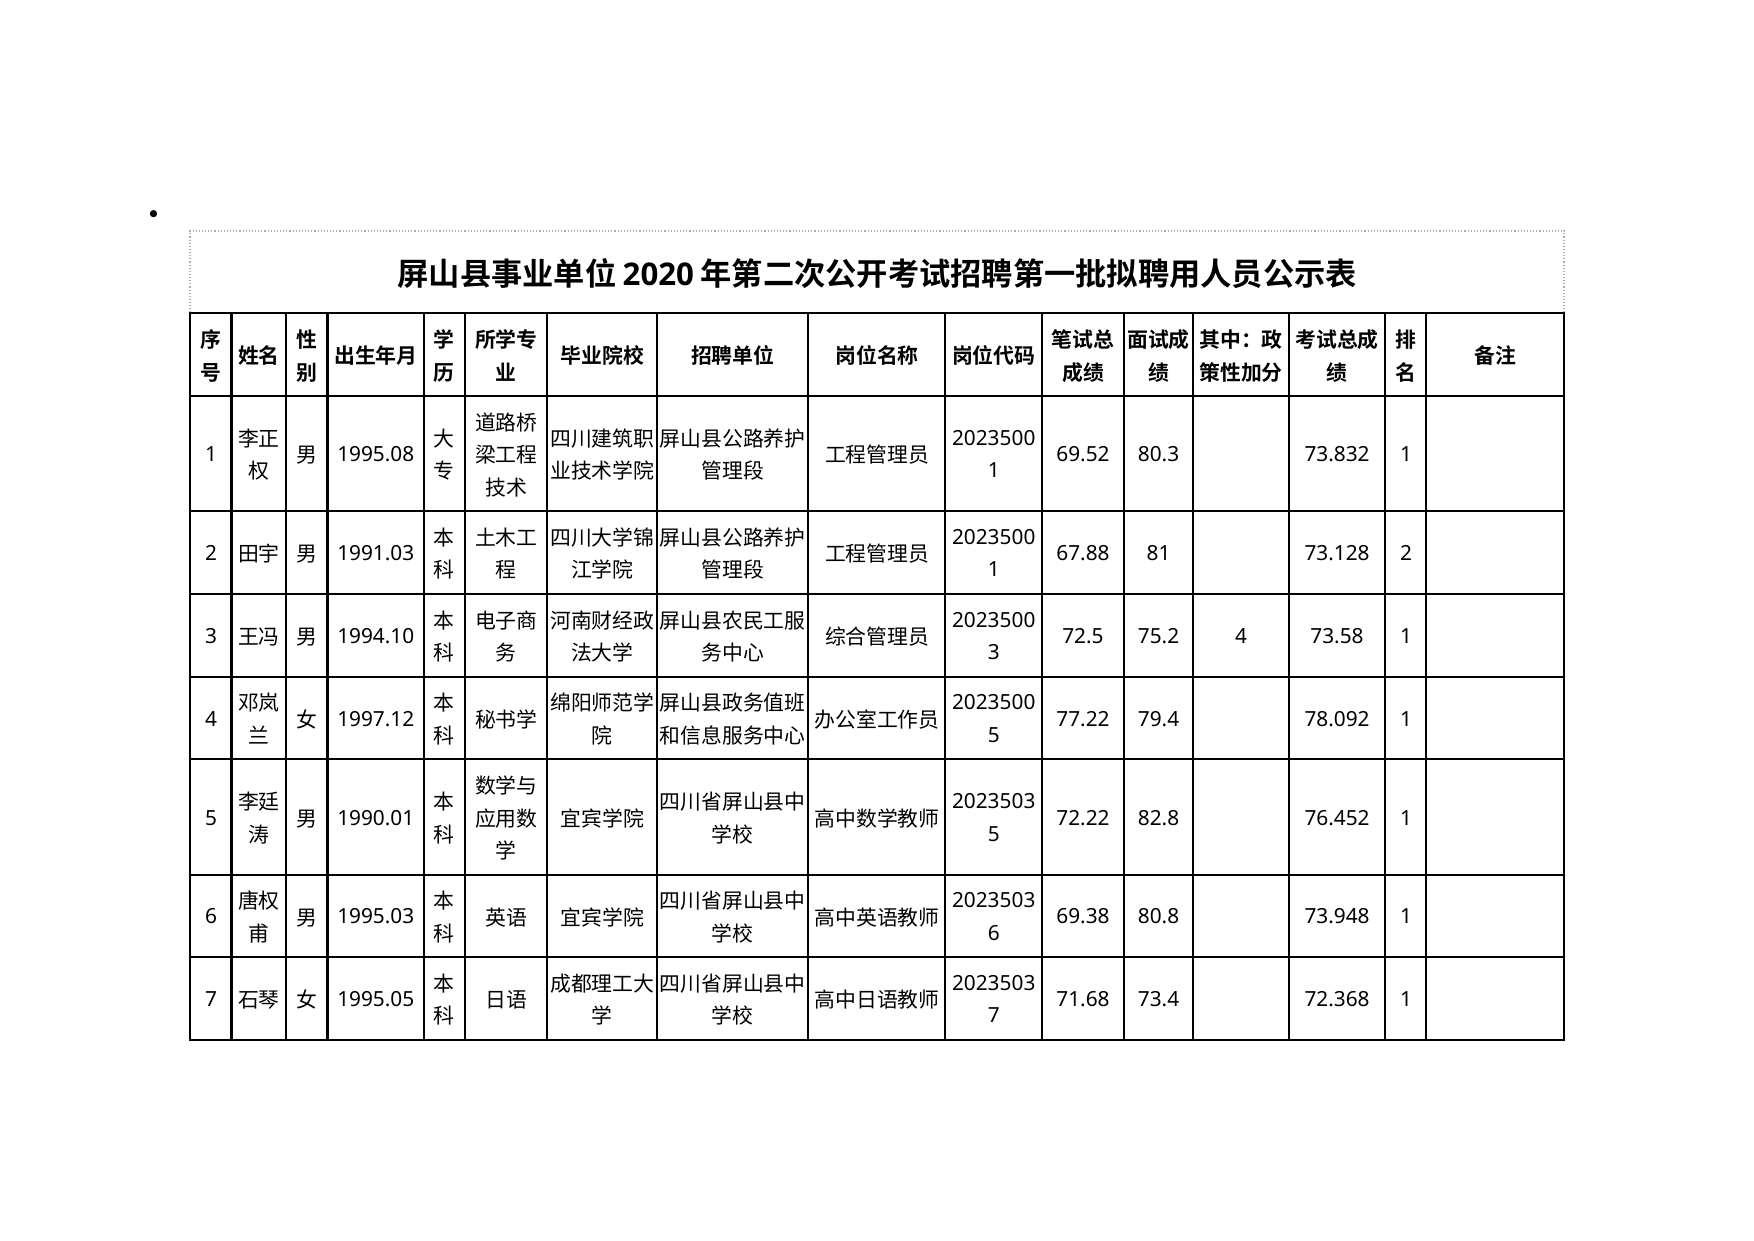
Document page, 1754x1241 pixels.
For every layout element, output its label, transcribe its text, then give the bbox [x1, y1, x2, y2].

table_cell 出生年月 [329, 314, 423, 395]
table_cell 20235005 [946, 678, 1041, 758]
table_cell 男 [287, 512, 326, 593]
table_cell 1995.08 [329, 397, 423, 510]
table_cell 工程管理员 [809, 397, 944, 510]
table_cell 5 [191, 760, 230, 873]
table_cell 1995.03 [329, 876, 423, 956]
table_cell 屏山县公路养护管理段 [658, 397, 807, 510]
table_cell 73.832 [1290, 397, 1384, 510]
table_cell 办公室工作员 [809, 678, 944, 758]
table_cell 1995.05 [329, 958, 423, 1039]
table_cell [1427, 958, 1563, 1039]
table_cell [1427, 876, 1563, 956]
table_cell 序号 [191, 314, 230, 395]
table_cell 72.5 [1043, 595, 1123, 676]
table_cell 笔试总成绩 [1043, 314, 1123, 395]
table_cell [1194, 876, 1288, 956]
table_cell 性别 [287, 314, 326, 395]
table_cell 四川省屏山县中学校 [658, 958, 807, 1039]
table_cell [1194, 678, 1288, 758]
table_cell 石琴 [233, 958, 285, 1039]
table_cell 20235001 [946, 397, 1041, 510]
table_cell 道路桥梁工程技术 [466, 397, 546, 510]
table_cell 姓名 [233, 314, 285, 395]
table_cell 本科 [425, 595, 464, 676]
table_cell 电子商务 [466, 595, 546, 676]
table_cell 宜宾学院 [548, 876, 656, 956]
table_cell 男 [287, 876, 326, 956]
table_cell 20235001 [946, 512, 1041, 593]
table_cell 1 [1386, 958, 1425, 1039]
table_cell 1 [1386, 595, 1425, 676]
table_cell 20235037 [946, 958, 1041, 1039]
table_cell 四川建筑职业技术学院 [548, 397, 656, 510]
table_cell 女 [287, 958, 326, 1039]
table_cell 2 [191, 512, 230, 593]
table_cell 1 [1386, 678, 1425, 758]
table_cell 李廷涛 [233, 760, 285, 873]
table_cell 3 [191, 595, 230, 676]
table_cell 考试总成绩 [1290, 314, 1384, 395]
table_cell 73.128 [1290, 512, 1384, 593]
table_cell 75.2 [1125, 595, 1192, 676]
table_cell 屏山县政务值班和信息服务中心 [658, 678, 807, 758]
table_cell 备注 [1427, 314, 1563, 395]
table_cell 秘书学 [466, 678, 546, 758]
table_cell 成都理工大学 [548, 958, 656, 1039]
table_cell 4 [1194, 595, 1288, 676]
table_cell [1427, 397, 1563, 510]
table_cell 1 [1386, 397, 1425, 510]
table_cell 田宇 [233, 512, 285, 593]
table_cell 英语 [466, 876, 546, 956]
table_cell 男 [287, 595, 326, 676]
table_cell 综合管理员 [809, 595, 944, 676]
table_cell 1994.10 [329, 595, 423, 676]
table_cell 河南财经政法大学 [548, 595, 656, 676]
table_cell 本科 [425, 678, 464, 758]
table_cell 77.22 [1043, 678, 1123, 758]
table_cell 招聘单位 [658, 314, 807, 395]
table_cell [1194, 760, 1288, 873]
table_cell 宜宾学院 [548, 760, 656, 873]
table_cell 1 [1386, 876, 1425, 956]
table_cell 67.88 [1043, 512, 1123, 593]
table_cell [1427, 760, 1563, 873]
table_cell 79.4 [1125, 678, 1192, 758]
table_cell 日语 [466, 958, 546, 1039]
table_cell 屏山县农民工服务中心 [658, 595, 807, 676]
table_cell [1427, 595, 1563, 676]
table_cell 四川省屏山县中学校 [658, 876, 807, 956]
table_cell 1 [1386, 760, 1425, 873]
table_cell 76.452 [1290, 760, 1384, 873]
table_cell 所学专业 [466, 314, 546, 395]
table_cell [1194, 958, 1288, 1039]
table_cell 四川省屏山县中学校 [658, 760, 807, 873]
table_cell 面试成绩 [1125, 314, 1192, 395]
table_cell 73.4 [1125, 958, 1192, 1039]
table_cell 高中日语教师 [809, 958, 944, 1039]
table_cell 四川大学锦江学院 [548, 512, 656, 593]
table_cell 69.52 [1043, 397, 1123, 510]
table_cell 工程管理员 [809, 512, 944, 593]
table_cell 1991.03 [329, 512, 423, 593]
table_cell 大专 [425, 397, 464, 510]
table_cell 其中：政策性加分 [1194, 314, 1288, 395]
table_cell 女 [287, 678, 326, 758]
table_header 屏山县事业单位2020年第二次公开考试招聘第一批拟聘用人员公示表 [190, 230, 1564, 312]
table_cell 男 [287, 760, 326, 873]
table_cell 学历 [425, 314, 464, 395]
table_cell 72.22 [1043, 760, 1123, 873]
table_cell 7 [191, 958, 230, 1039]
table_cell 高中英语教师 [809, 876, 944, 956]
table_cell 本科 [425, 876, 464, 956]
table_cell 李正权 [233, 397, 285, 510]
table_cell 邓岚兰 [233, 678, 285, 758]
table_cell 1990.01 [329, 760, 423, 873]
table_cell 2 [1386, 512, 1425, 593]
table_cell 69.38 [1043, 876, 1123, 956]
table_cell 毕业院校 [548, 314, 656, 395]
table_cell [1427, 678, 1563, 758]
table_cell 78.092 [1290, 678, 1384, 758]
table_cell 73.58 [1290, 595, 1384, 676]
table_cell 73.948 [1290, 876, 1384, 956]
table_cell 土木工程 [466, 512, 546, 593]
table_cell 唐权甫 [233, 876, 285, 956]
table_cell [1194, 397, 1288, 510]
table_cell 本科 [425, 958, 464, 1039]
table_cell 排名 [1386, 314, 1425, 395]
table_cell 1 [191, 397, 230, 510]
table_cell 20235003 [946, 595, 1041, 676]
table_cell 80.3 [1125, 397, 1192, 510]
table_cell 岗位名称 [809, 314, 944, 395]
table_cell 82.8 [1125, 760, 1192, 873]
table_cell 20235035 [946, 760, 1041, 873]
table_cell 岗位代码 [946, 314, 1041, 395]
table_cell 本科 [425, 512, 464, 593]
table_cell 本科 [425, 760, 464, 873]
table_cell 屏山县公路养护管理段 [658, 512, 807, 593]
table_cell [1427, 512, 1563, 593]
table_cell 高中数学教师 [809, 760, 944, 873]
table_cell [1194, 512, 1288, 593]
table_cell 王冯 [233, 595, 285, 676]
table_cell 男 [287, 397, 326, 510]
table_cell 72.368 [1290, 958, 1384, 1039]
table_cell 81 [1125, 512, 1192, 593]
table_cell 4 [191, 678, 230, 758]
table_cell 71.68 [1043, 958, 1123, 1039]
table_cell 20235036 [946, 876, 1041, 956]
table_cell 1997.12 [329, 678, 423, 758]
table_cell 80.8 [1125, 876, 1192, 956]
table_cell 数学与应用数学 [466, 760, 546, 873]
table_cell 6 [191, 876, 230, 956]
table_cell 绵阳师范学院 [548, 678, 656, 758]
